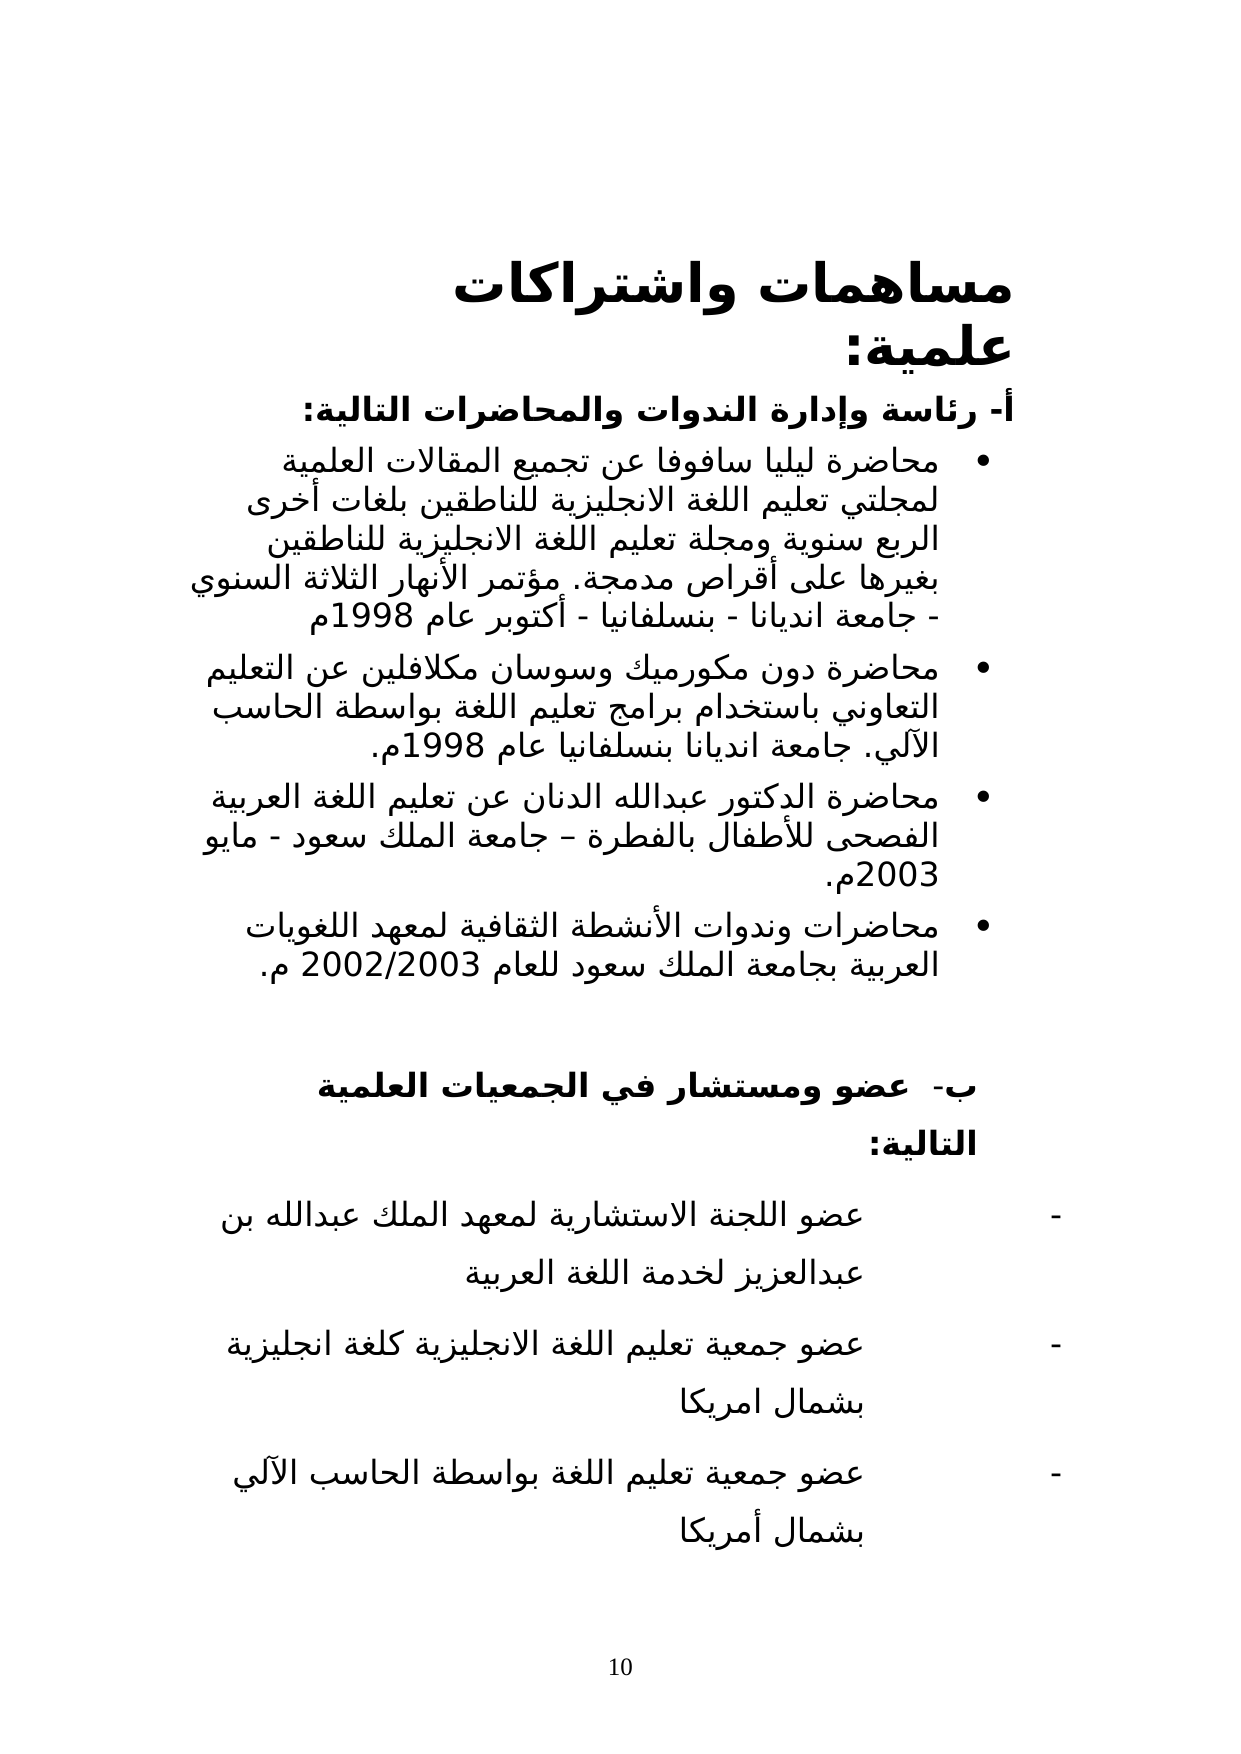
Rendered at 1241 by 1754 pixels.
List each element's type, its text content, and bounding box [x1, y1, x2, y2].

text ب- عضو ومستشار في الجمعيات العلمية التالية: [300, 1067, 978, 1164]
text مساهمات واشتراكات علمية: [273, 252, 1015, 378]
list عضو جمعية تعليم اللغة بواسطة الحاسب الآلي بشمال أمريكا [187, 1453, 1050, 1551]
list عضو اللجنة الاستشارية لمعهد الملك عبدالله بن عبدالعزيز لخدمة اللغة العربية [187, 1196, 1050, 1293]
list محاضرة دون مكورميك وسوسان مكلافلين عن التعليم التعاوني باستخدام برامج تعليم اللغة بواسطة الحاسب الآلي. جامعة انديانا بنسلفانيا عام 1998م. [187, 648, 978, 765]
text أ- رئاسة وإدارة الندوات والمحاضرات التالية: [273, 390, 1015, 429]
list عضو جمعية تعليم اللغة الانجليزية كلغة انجليزية بشمال امريكا [187, 1324, 1050, 1422]
list محاضرة ليليا سافوفا عن تجميع المقالات العلمية لمجلتي تعليم اللغة الانجليزية للناطقين بلغات أخرى الربع سنوية ومجلة تعليم اللغة الانجليزية للناطقين بغيرها على أقراص مدمجة. مؤتمر الأنهار الثلاثة السنوي - جامعة انديانا - بنسلفانيا - أكتوبر عام 1998م [187, 442, 978, 636]
list محاضرة الدكتور عبدالله الدنان عن تعليم اللغة العربية الفصحى للأطفال بالفطرة – جامعة الملك سعود - مايو 2003م. [187, 777, 978, 894]
list محاضرات وندوات الأنشطة الثقافية لمعهد اللغويات العربية بجامعة الملك سعود للعام 2002/2003 م. [187, 906, 978, 984]
